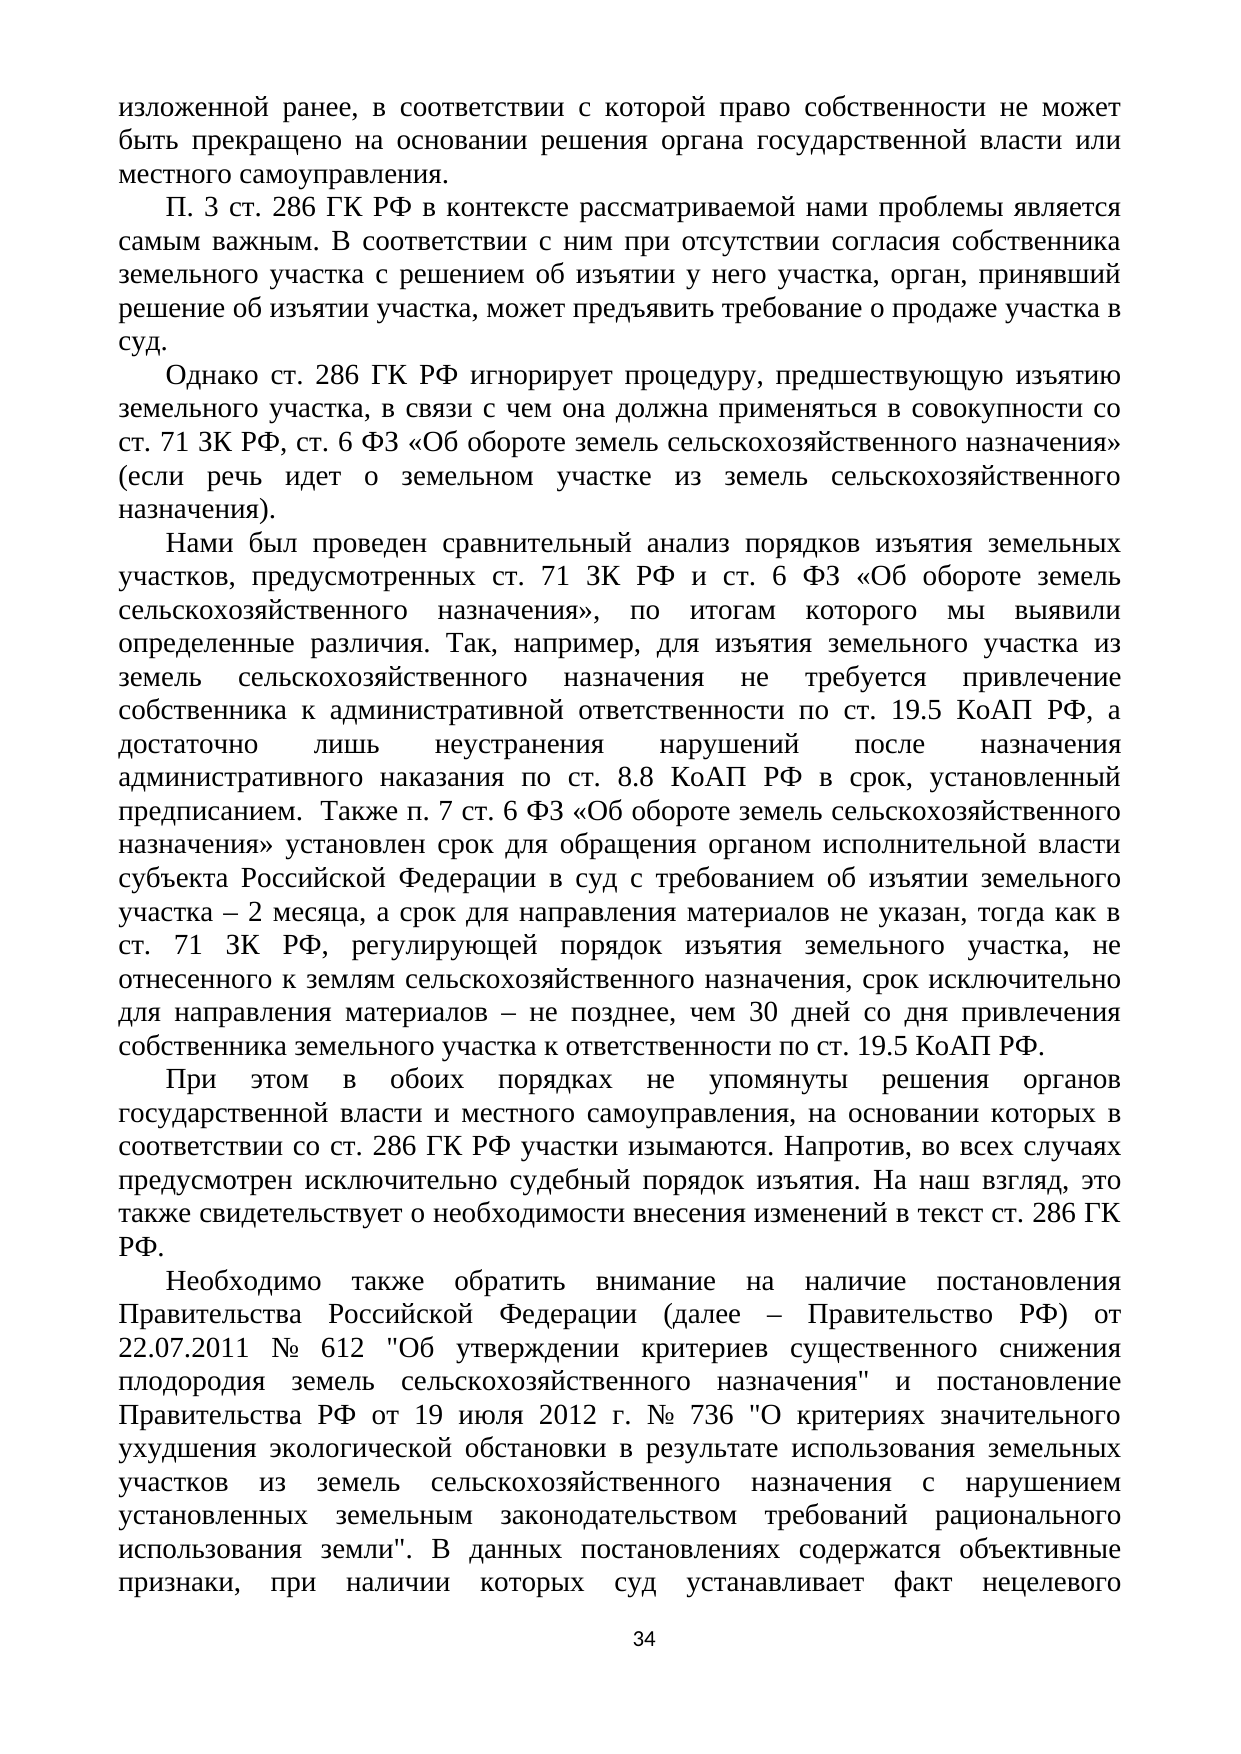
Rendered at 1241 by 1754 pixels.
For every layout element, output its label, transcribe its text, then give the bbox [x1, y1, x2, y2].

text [118, 1263, 1122, 1598]
text При этом в обоих порядках не упомянуты решения органов государственной власти и местного самоуправления, на основании которых в соответствии со ст. 286 ГК РФ участки изымаются. Напротив, во всех случаях предусмотрен исключительно судебный порядок изъятия. На наш взгляд, это также свидетельствует о необходимости внесения изменений в текст ст. 286 ГК РФ. [118, 1061, 1122, 1263]
text П. 3 ст. 286 ГК РФ в контексте рассматриваемой нами проблемы является самым важным. В соответствии с ним при отсутствии согласия собственника земельного участка с решением об изъятии у него участка, орган, принявший решение об изъятии участка, может предъявить требование о продаже участка в суд. [118, 189, 1122, 357]
text Нами был проведен сравнительный анализ порядков изъятия земельных участков, предусмотренных ст. 71 ЗК РФ и ст. 6 ФЗ «Об обороте земель сельскохозяйственного назначения», по итогам которого мы выявили определенные различия. Так, например, для изъятия земельного участка из земель сельскохозяйственного назначения не требуется привлечение собственника к административной ответственности по ст. 19.5 КоАП РФ, а достаточно лишь неустранения нарушений после назначения административного наказания по ст. 8.8 КоАП РФ в срок, установленный предписанием. Также п. 7 ст. 6 ФЗ «Об обороте земель сельскохозяйственного назначения» установлен срок для обращения органом исполнительной власти субъекта Российской Федерации в суд с требованием об изъятии земельного участка – 2 месяца, а срок для направления материалов не указан, тогда как в ст. 71 ЗК РФ, регулирующей порядок изъятия земельного участка, не отнесенного к землям сельскохозяйственного назначения, срок исключительно для направления материалов – не позднее, чем 30 дней со дня привлечения собственника земельного участка к ответственности по ст. 19.5 КоАП РФ. [118, 525, 1122, 1061]
text Однако ст. 286 ГК РФ игнорирует процедуру, предшествующую изъятию земельного участка, в связи с чем она должна применяться в совокупности со ст. 71 ЗК РФ, ст. 6 ФЗ «Об обороте земель сельскохозяйственного назначения» (если речь идет о земельном участке из земель сельскохозяйственного назначения). [118, 357, 1122, 525]
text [118, 89, 1122, 189]
